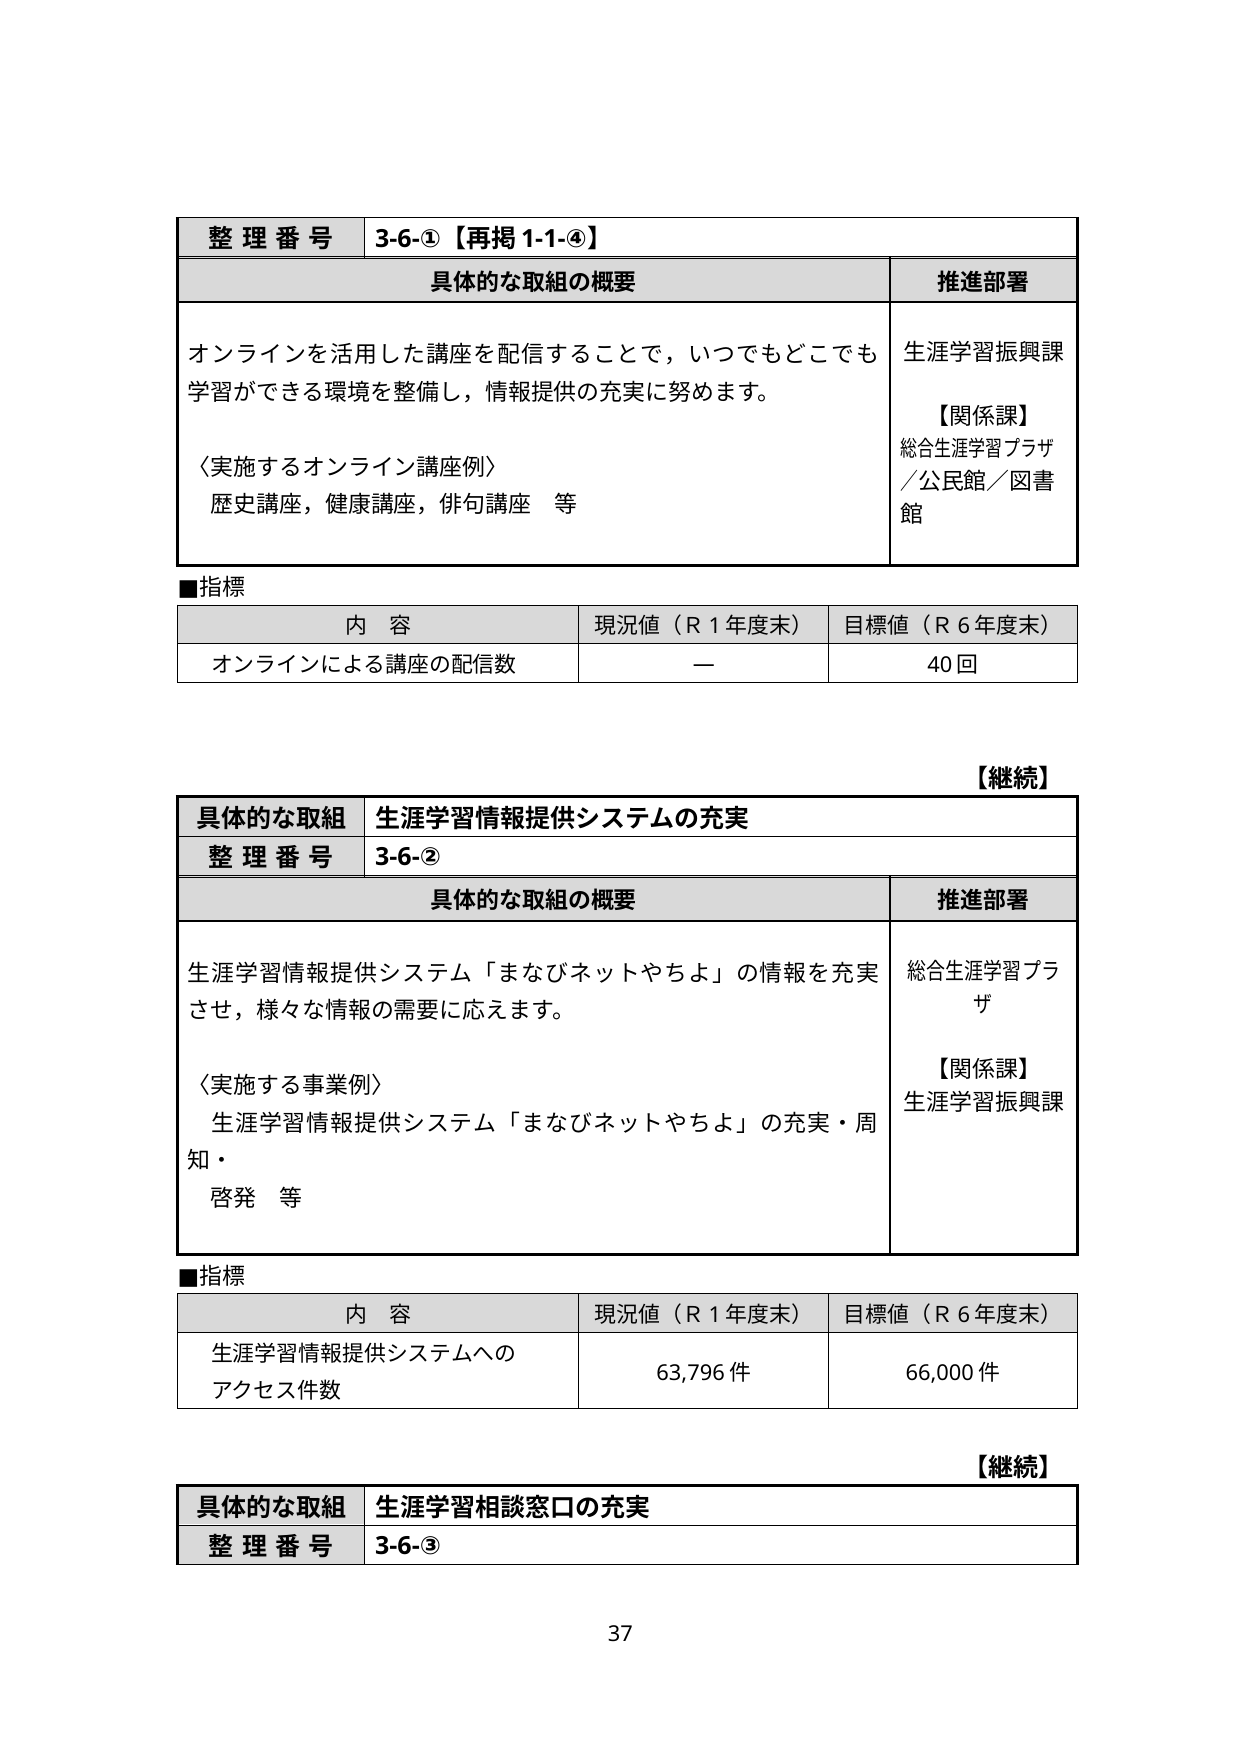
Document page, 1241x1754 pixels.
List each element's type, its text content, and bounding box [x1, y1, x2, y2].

table_cell 推進部署 [891, 259, 1076, 301]
table_cell 3-6-② [365, 837, 1076, 875]
table_cell オンラインを活用した講座を配信することで，いつでもどこでも学習ができる環境を整備し，情報提供の充実に努めます。 〈実施するオンライン講座例〉 歴史講座，健康講座，俳句講座 等 [179, 303, 889, 564]
table_cell 具体的な取組の概要 [179, 878, 889, 920]
table_cell 生涯学習情報提供システム「まなびネットやちよ」の情報を充実させ，様々な情報の需要に応えます。 〈実施する事業例〉 生涯学習情報提供システム「まなびネットやちよ」の充実・周知・ 啓発 等 [179, 922, 889, 1253]
table_cell 40回 [829, 644, 1077, 682]
table_header 現況値（Ｒ1年度末） [579, 606, 828, 643]
table_header 具体的な取組 [179, 798, 364, 836]
table_cell 63,796件 [579, 1333, 828, 1408]
table_header 具体的な取組 [179, 1487, 364, 1524]
table_cell 生涯学習情報提供システムへの アクセス件数 [178, 1333, 578, 1408]
table_cell 3-6-①【再掲1-1-④】 [365, 218, 1076, 256]
table_cell 整理番号 [179, 1526, 364, 1564]
text 【継続】 [177, 758, 1063, 795]
table_cell 整理番号 [179, 218, 364, 256]
table_header 生涯学習情報提供システムの充実 [365, 798, 1076, 836]
table_header 内 容 [178, 606, 578, 643]
table_cell 総合生涯学習プラザ 【関係課】 生涯学習振興課 [891, 922, 1076, 1253]
text ■指標 [177, 567, 1063, 604]
table_header 目標値（Ｒ6年度末） [829, 606, 1077, 643]
table_cell オンラインによる講座の配信数 [178, 644, 578, 682]
table_cell 3-6-③ [365, 1526, 1076, 1564]
table_header 内 容 [178, 1294, 578, 1332]
table_header 目標値（Ｒ6年度末） [829, 1294, 1077, 1332]
table_cell 整理番号 [179, 837, 364, 875]
table_cell 66,000件 [829, 1333, 1077, 1408]
text ■指標 [177, 1256, 1063, 1293]
table_header 生涯学習相談窓口の充実 [365, 1487, 1076, 1524]
text 【継続】 [177, 1446, 1063, 1484]
table_cell 具体的な取組の概要 [179, 259, 889, 301]
table_cell 推進部署 [891, 878, 1076, 920]
table_header 現況値（Ｒ1年度末） [579, 1294, 828, 1332]
table_cell ― [579, 644, 828, 682]
table_cell 生涯学習振興課 【関係課】 総合生涯学習プラザ／公民館／図書館 [891, 303, 1076, 564]
